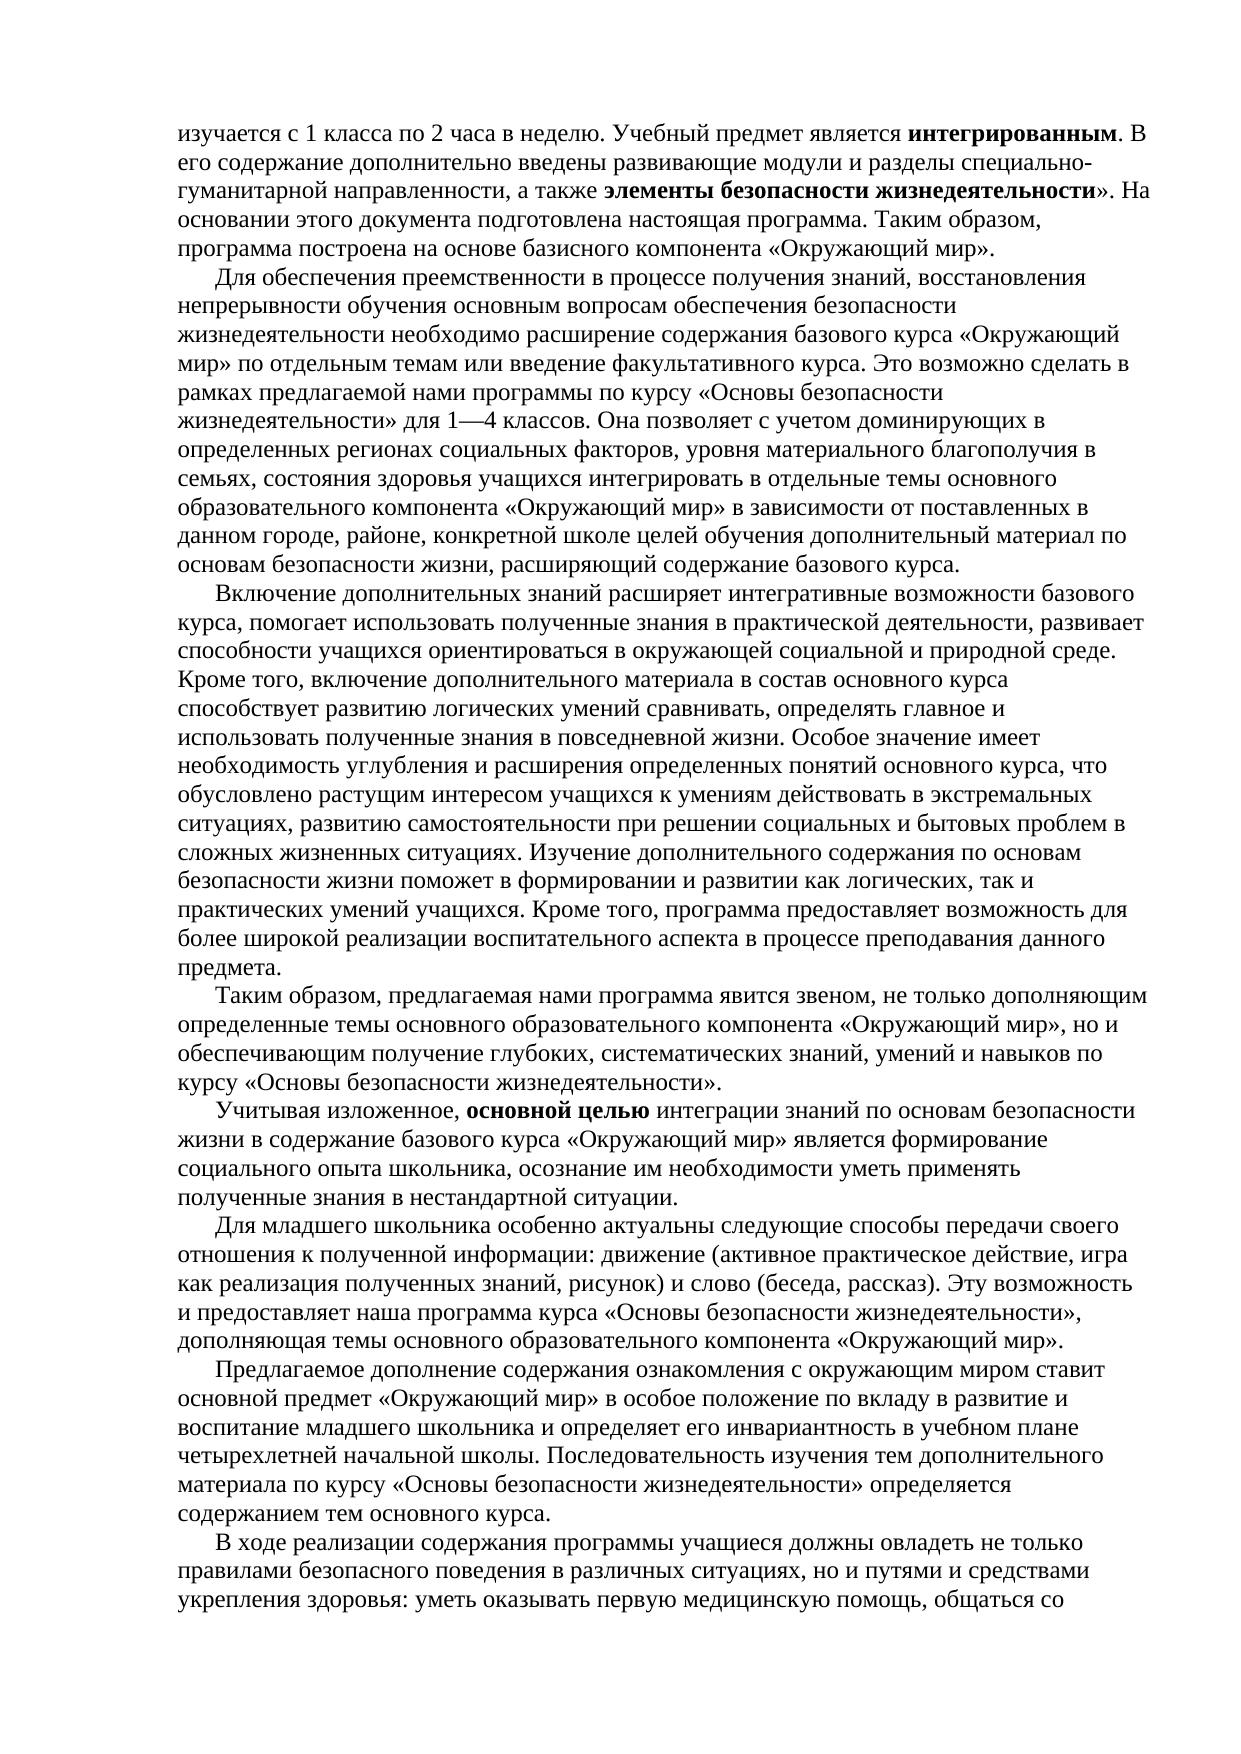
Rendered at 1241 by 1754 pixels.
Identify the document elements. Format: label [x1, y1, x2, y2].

text [177, 118, 1152, 1613]
